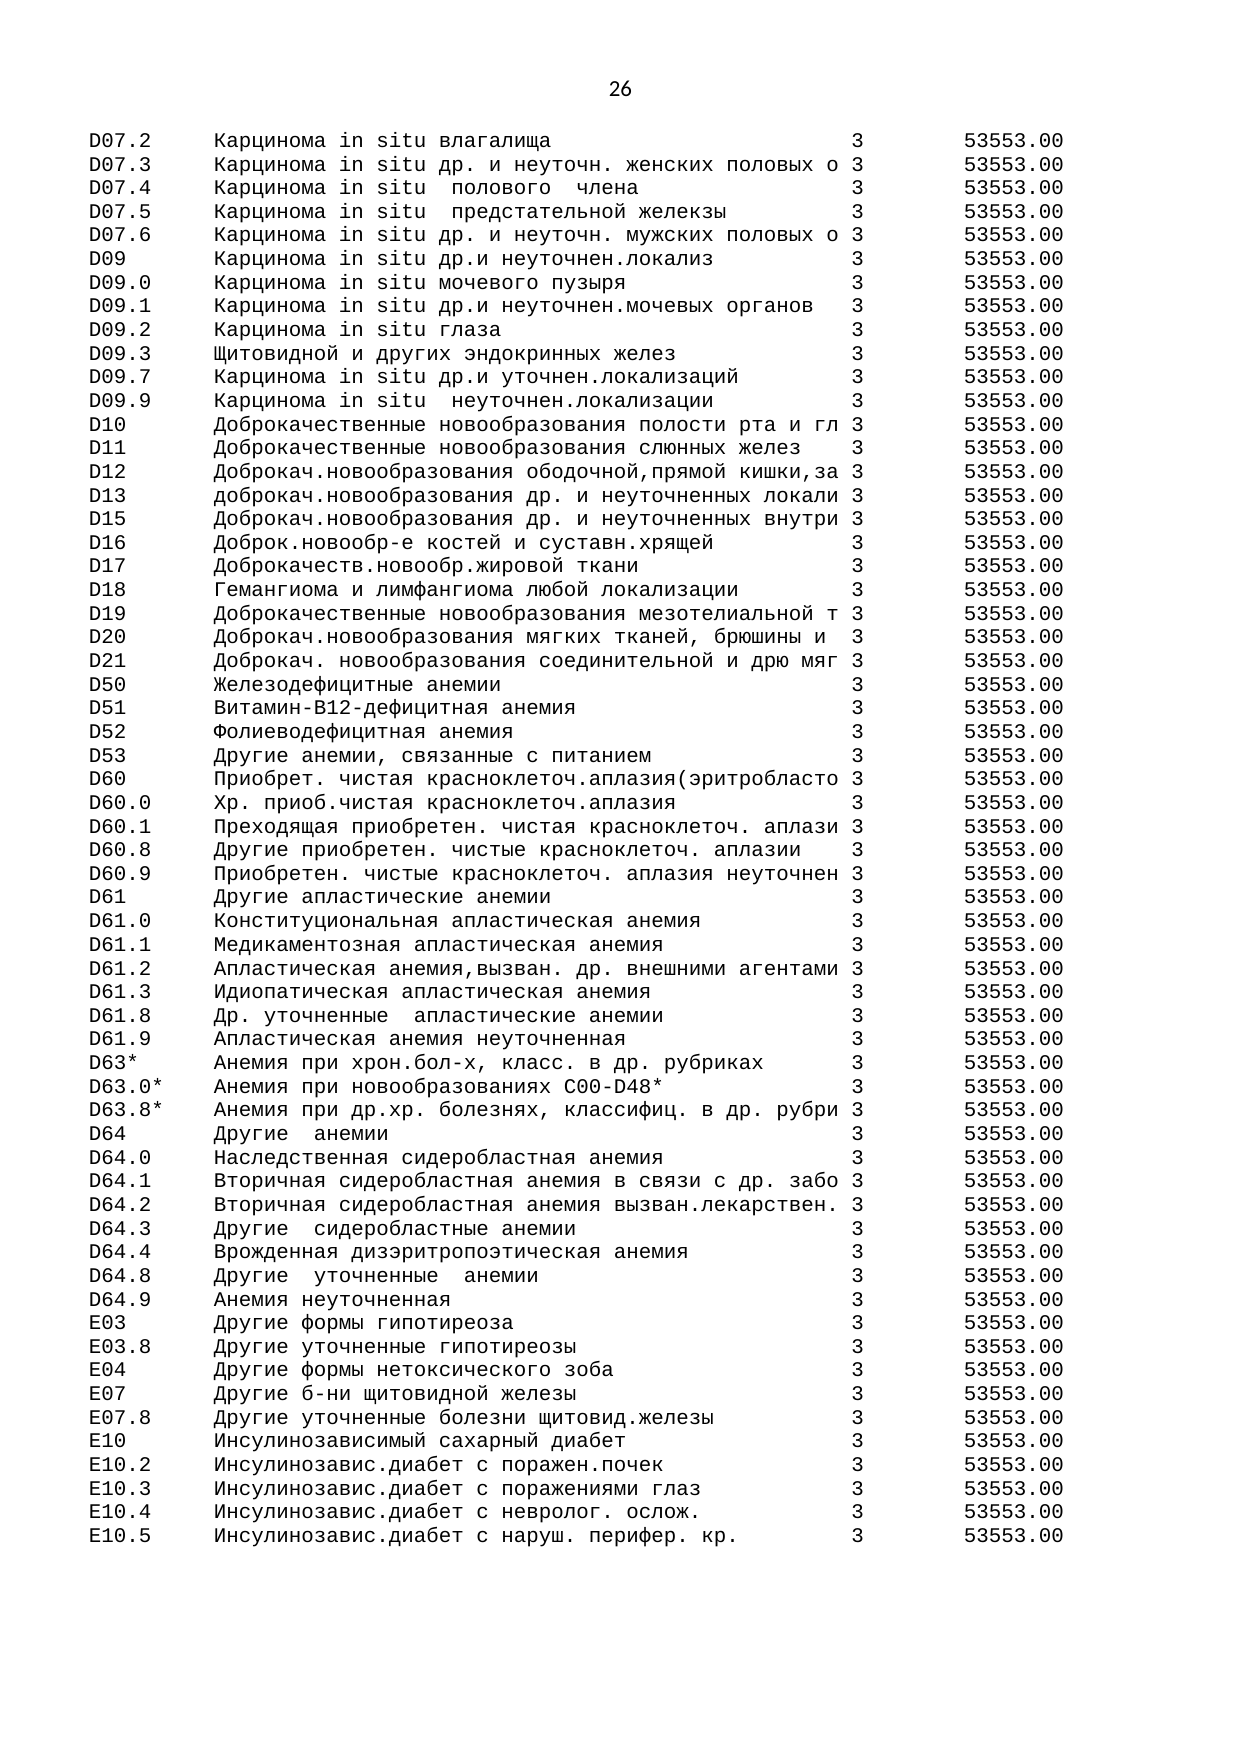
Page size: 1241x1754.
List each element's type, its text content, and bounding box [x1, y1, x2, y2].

text D61.9 Апластическая анемия неуточненная 3 53553.00 [89, 1028, 1152, 1052]
text D07.4 Карцинома in situ полового члена 3 53553.00 [89, 177, 1152, 201]
text D63.0* Анемия при новообразованиях C00-D48* 3 53553.00 [89, 1076, 1152, 1099]
text E07 Другие б-ни щитовидной железы 3 53553.00 [89, 1383, 1152, 1407]
text D10 Доброкачественные новообразования полости рта и гл 3 53553.00 [89, 414, 1152, 437]
text D51 Витамин-В12-дефицитная анемия 3 53553.00 [89, 697, 1152, 721]
text D20 Доброкач.новообразования мягких тканей, брюшины и 3 53553.00 [89, 626, 1152, 650]
text D64.1 Вторичная сидеробластная анемия в связи с др. забо 3 53553.00 [89, 1170, 1152, 1194]
text D11 Доброкачественные новообразования слюнных желез 3 53553.00 [89, 437, 1152, 461]
text D09.7 Карцинома in situ др.и уточнен.локализаций 3 53553.00 [89, 366, 1152, 390]
text D60.9 Приобретен. чистые красноклеточ. аплазия неуточнен 3 53553.00 [89, 863, 1152, 887]
text D60.0 Хр. приоб.чистая красноклеточ.аплазия 3 53553.00 [89, 792, 1152, 816]
text D16 Доброк.новообр-е костей и суставн.хрящей 3 53553.00 [89, 532, 1152, 556]
text D07.6 Карцинома in situ др. и неуточн. мужских половых о 3 53553.00 [89, 224, 1152, 248]
text D53 Другие анемии, связанные с питанием 3 53553.00 [89, 745, 1152, 768]
text D64.0 Наследственная сидеробластная анемия 3 53553.00 [89, 1147, 1152, 1170]
text D64.2 Вторичная сидеробластная анемия вызван.лекарствен. 3 53553.00 [89, 1194, 1152, 1218]
text D60 Приобрет. чистая красноклеточ.аплазия(эритробласто 3 53553.00 [89, 768, 1152, 792]
text D60.8 Другие приобретен. чистые красноклеточ. аплазии 3 53553.00 [89, 839, 1152, 863]
text E04 Другие формы нетоксического зоба 3 53553.00 [89, 1359, 1152, 1383]
text D52 Фолиеводефицитная анемия 3 53553.00 [89, 721, 1152, 745]
text D64.4 Врожденная дизэритропоэтическая анемия 3 53553.00 [89, 1241, 1152, 1265]
text D63* Анемия при хрон.бол-х, класс. в др. рубриках 3 53553.00 [89, 1052, 1152, 1076]
text D61.3 Идиопатическая апластическая анемия 3 53553.00 [89, 981, 1152, 1005]
text D64.9 Анемия неуточненная 3 53553.00 [89, 1288, 1152, 1312]
text E10 Инсулинозависимый сахарный диабет 3 53553.00 [89, 1430, 1152, 1454]
text D64 Другие анемии 3 53553.00 [89, 1123, 1152, 1147]
text D07.5 Карцинома in situ предстательной желекзы 3 53553.00 [89, 201, 1152, 224]
text D60.1 Преходящая приобретен. чистая красноклеточ. аплази 3 53553.00 [89, 816, 1152, 839]
text D12 Доброкач.новообразования ободочной,прямой кишки,за 3 53553.00 [89, 461, 1152, 484]
text D61.1 Медикаментозная апластическая анемия 3 53553.00 [89, 934, 1152, 957]
text D09.1 Карцинома in situ др.и неуточнен.мочевых органов 3 53553.00 [89, 295, 1152, 319]
text E07.8 Другие уточненные болезни щитовид.железы 3 53553.00 [89, 1407, 1152, 1430]
text D19 Доброкачественные новообразования мезотелиальной т 3 53553.00 [89, 603, 1152, 626]
text D64.3 Другие сидеробластные анемии 3 53553.00 [89, 1218, 1152, 1241]
text D50 Железодефицитные анемии 3 53553.00 [89, 674, 1152, 697]
text D09.9 Карцинома in situ неуточнен.локализации 3 53553.00 [89, 390, 1152, 414]
text D18 Гемангиома и лимфангиома любой локализации 3 53553.00 [89, 579, 1152, 603]
text E10.3 Инсулинозавис.диабет с поражениями глаз 3 53553.00 [89, 1478, 1152, 1501]
text E10.2 Инсулинозавис.диабет с поражен.почек 3 53553.00 [89, 1454, 1152, 1478]
text E10.5 Инсулинозавис.диабет с наруш. перифер. кр. 3 53553.00 [89, 1525, 1152, 1549]
text D15 Доброкач.новообразования др. и неуточненных внутри 3 53553.00 [89, 508, 1152, 532]
text D07.2 Карцинома in situ влагалища 3 53553.00 [89, 130, 1152, 153]
text D61.0 Конституциональная апластическая анемия 3 53553.00 [89, 910, 1152, 934]
text D64.8 Другие уточненные анемии 3 53553.00 [89, 1265, 1152, 1288]
text D61.2 Апластическая анемия,вызван. др. внешними агентами 3 53553.00 [89, 957, 1152, 981]
text D09.3 Щитовидной и других эндокринных желез 3 53553.00 [89, 343, 1152, 366]
text D09.0 Карцинома in situ мочевого пузыря 3 53553.00 [89, 272, 1152, 295]
text D07.3 Карцинома in situ др. и неуточн. женских половых о 3 53553.00 [89, 153, 1152, 177]
text D17 Доброкачеств.новообр.жировой ткани 3 53553.00 [89, 556, 1152, 579]
text D61.8 Др. уточненные апластические анемии 3 53553.00 [89, 1005, 1152, 1028]
text D61 Другие апластические анемии 3 53553.00 [89, 887, 1152, 910]
text D13 доброкач.новообразования др. и неуточненных локали 3 53553.00 [89, 484, 1152, 508]
text E03 Другие формы гипотиреоза 3 53553.00 [89, 1312, 1152, 1336]
text D21 Доброкач. новообразования соединительной и дрю мяг 3 53553.00 [89, 650, 1152, 674]
text E10.4 Инсулинозавис.диабет с невролог. ослож. 3 53553.00 [89, 1501, 1152, 1525]
text D09.2 Карцинома in situ глаза 3 53553.00 [89, 319, 1152, 343]
text D63.8* Анемия при др.хр. болезнях, классифиц. в др. рубри 3 53553.00 [89, 1099, 1152, 1123]
text E03.8 Другие уточненные гипотиреозы 3 53553.00 [89, 1336, 1152, 1359]
text D09 Карцинома in situ др.и неуточнен.локализ 3 53553.00 [89, 248, 1152, 272]
